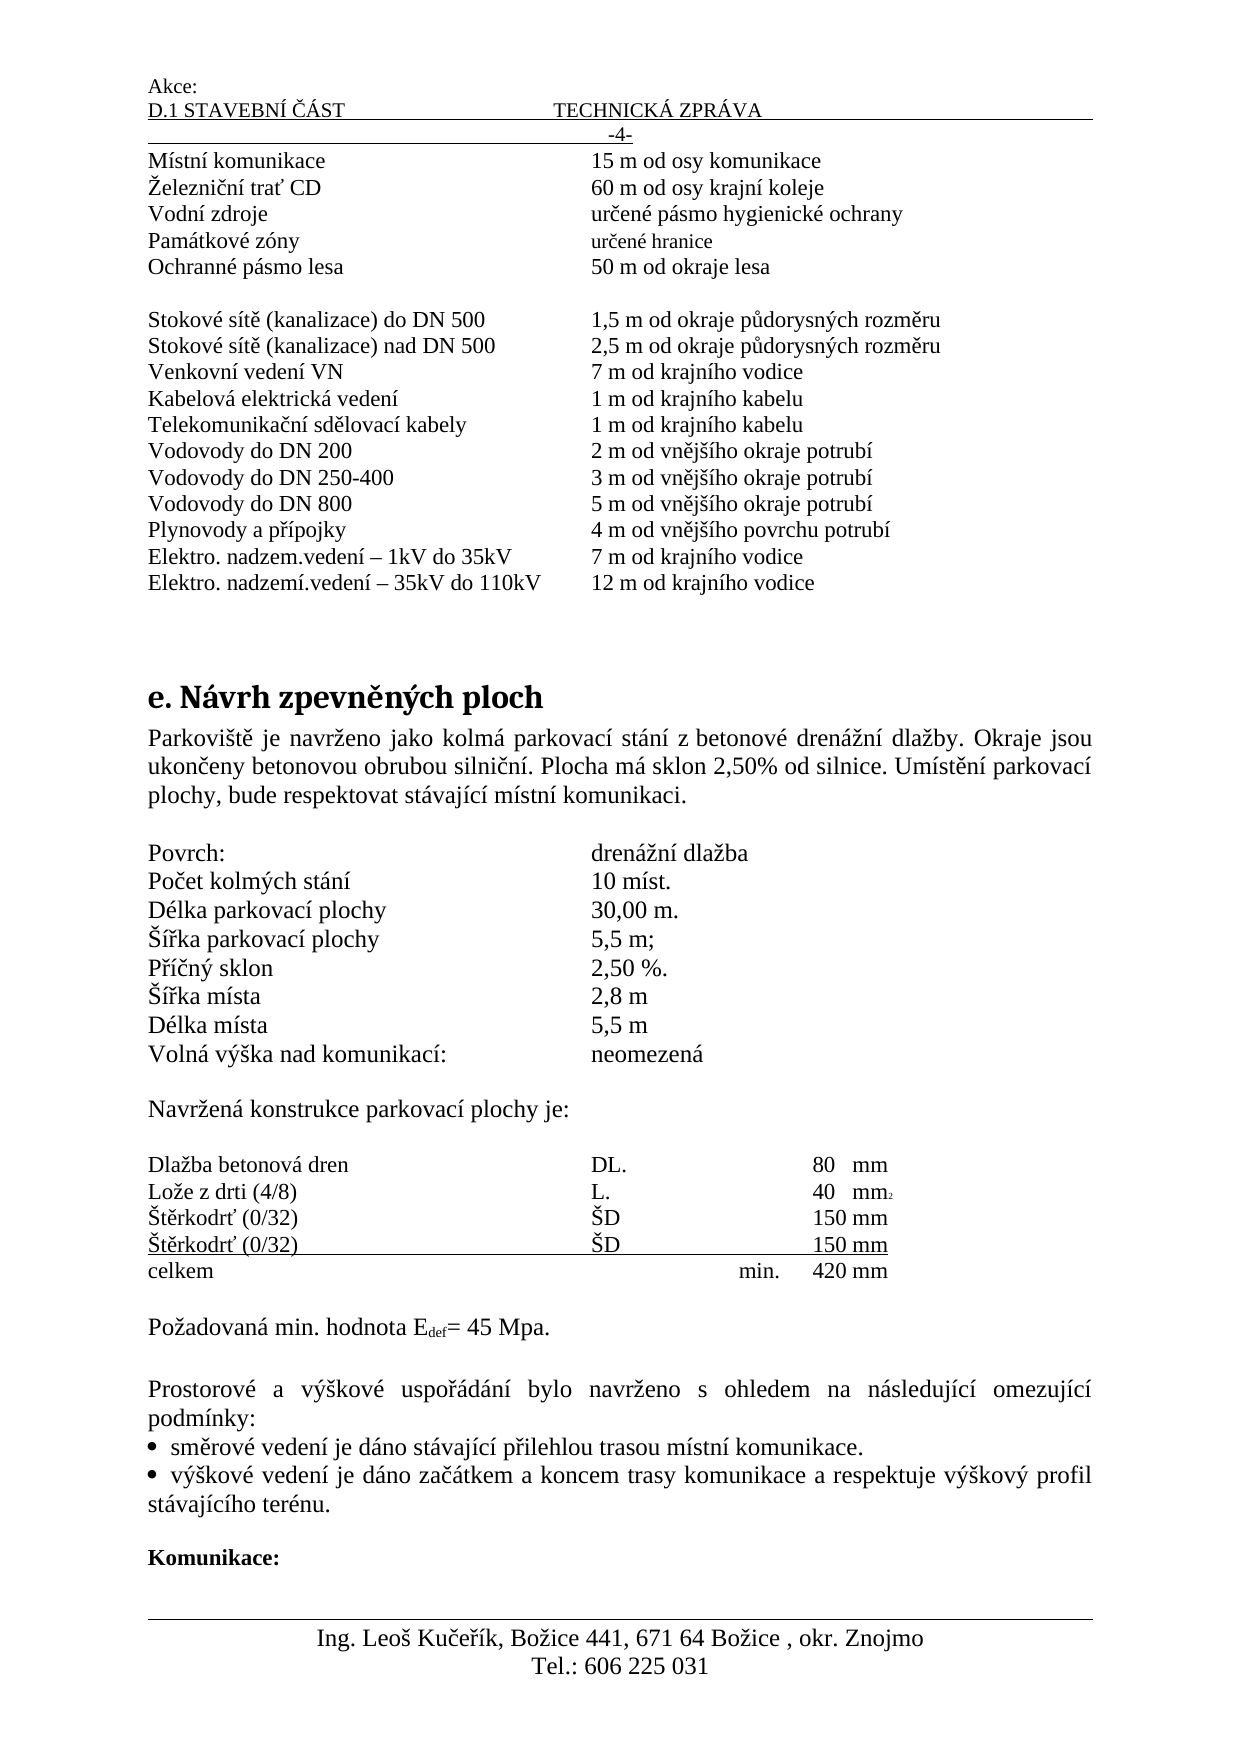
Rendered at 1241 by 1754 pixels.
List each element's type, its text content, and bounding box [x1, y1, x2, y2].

list Štěrkodrť (0/32) ŠD 150 mm [148, 1204, 1093, 1231]
text výškové vedení je dáno začátkem a koncem trasy komunikace a respektuje výškový profil stávajícího terénu. [148, 1461, 1093, 1518]
text Vodovody do DN 200 od vnějšího okraje potrubí [148, 437, 1093, 464]
text Stokové sítě (kanalizace) nad DN 500 od okraje půdorysných rozměru [148, 332, 1093, 358]
list Dlažba betonová dren DL. 80 mm [148, 1152, 1093, 1178]
text Parkoviště je navrženo jako kolmá parkovací stání z betonové drenážní dlažby. Okraje jsou ukončeny betonovou obrubou silniční. Plocha má sklon 2,50% od silnice. Umístění parkovací plochy, bude respektovat stávající místní komunikaci. [148, 723, 1093, 809]
list celkem min. 420 mm [148, 1257, 1093, 1283]
text Plynovody a přípojky od vnějšího povrchu potrubí [148, 517, 1093, 543]
list Lože z drti (4/8) L. 40 mm2 [148, 1178, 1093, 1204]
text Elektro. nadzemí.vedení – 35kV do 110kV od krajního vodice [148, 569, 1093, 596]
text Venkovní vedení VN od krajního vodice [148, 358, 1093, 385]
subtitle e. Návrh zpevněných ploch [148, 678, 1093, 716]
text Stokové sítě (kanalizace) do DN 500 od okraje půdorysných rozměru [148, 306, 1093, 332]
text Délka místa 5,5 m [148, 1010, 1093, 1039]
text Ochranné pásmo lesa od okraje lesa [148, 253, 1093, 279]
text Volná výška nad komunikací: neomezená [148, 1039, 1093, 1068]
text Kabelová elektrická vedení od krajního kabelu [148, 385, 1093, 411]
text Šířka místa 2,8 m [148, 981, 1093, 1010]
text Požadovaná min. hodnota Edef= 45 Mpa. [148, 1312, 1093, 1341]
text směrové vedení je dáno stávající přilehlou trasou místní komunikace. [148, 1432, 1093, 1461]
text Délka parkovací plochy 30,00 m. [148, 895, 1093, 924]
text Povrch: drenážní dlažba [148, 838, 1093, 866]
text Vodní zdroje určené pásmo hygienické ochrany [148, 200, 1093, 227]
list Navržená konstrukce parkovací plochy je: [148, 1094, 1093, 1123]
text Prostorové a výškové uspořádání bylo navrženo s ohledem na následující omezující podmínky: [148, 1374, 1093, 1432]
text Komunikace: [148, 1544, 1093, 1571]
text Železniční trať CD od osy krajní koleje [148, 174, 1093, 200]
text Místní komunikace od osy komunikace [148, 148, 1093, 174]
text Telekomunikační sdělovací kabely od krajního kabelu [148, 411, 1093, 437]
text Vodovody do DN 800 od vnějšího okraje potrubí [148, 490, 1093, 517]
text Šířka parkovací plochy 5,5 m; [148, 924, 1093, 953]
list Štěrkodrť (0/32) ŠD 150 mm [148, 1231, 1093, 1257]
text Příčný sklon 2,50 %. [148, 953, 1093, 981]
text Počet kolmých stání 10 míst. [148, 866, 1093, 895]
text Vodovody do DN 250-400 od vnějšího okraje potrubí [148, 464, 1093, 490]
text Elektro. nadzem.vedení – 1kV do 35kV od krajního vodice [148, 543, 1093, 569]
text Památkové zóny určené hranice [148, 227, 1093, 253]
